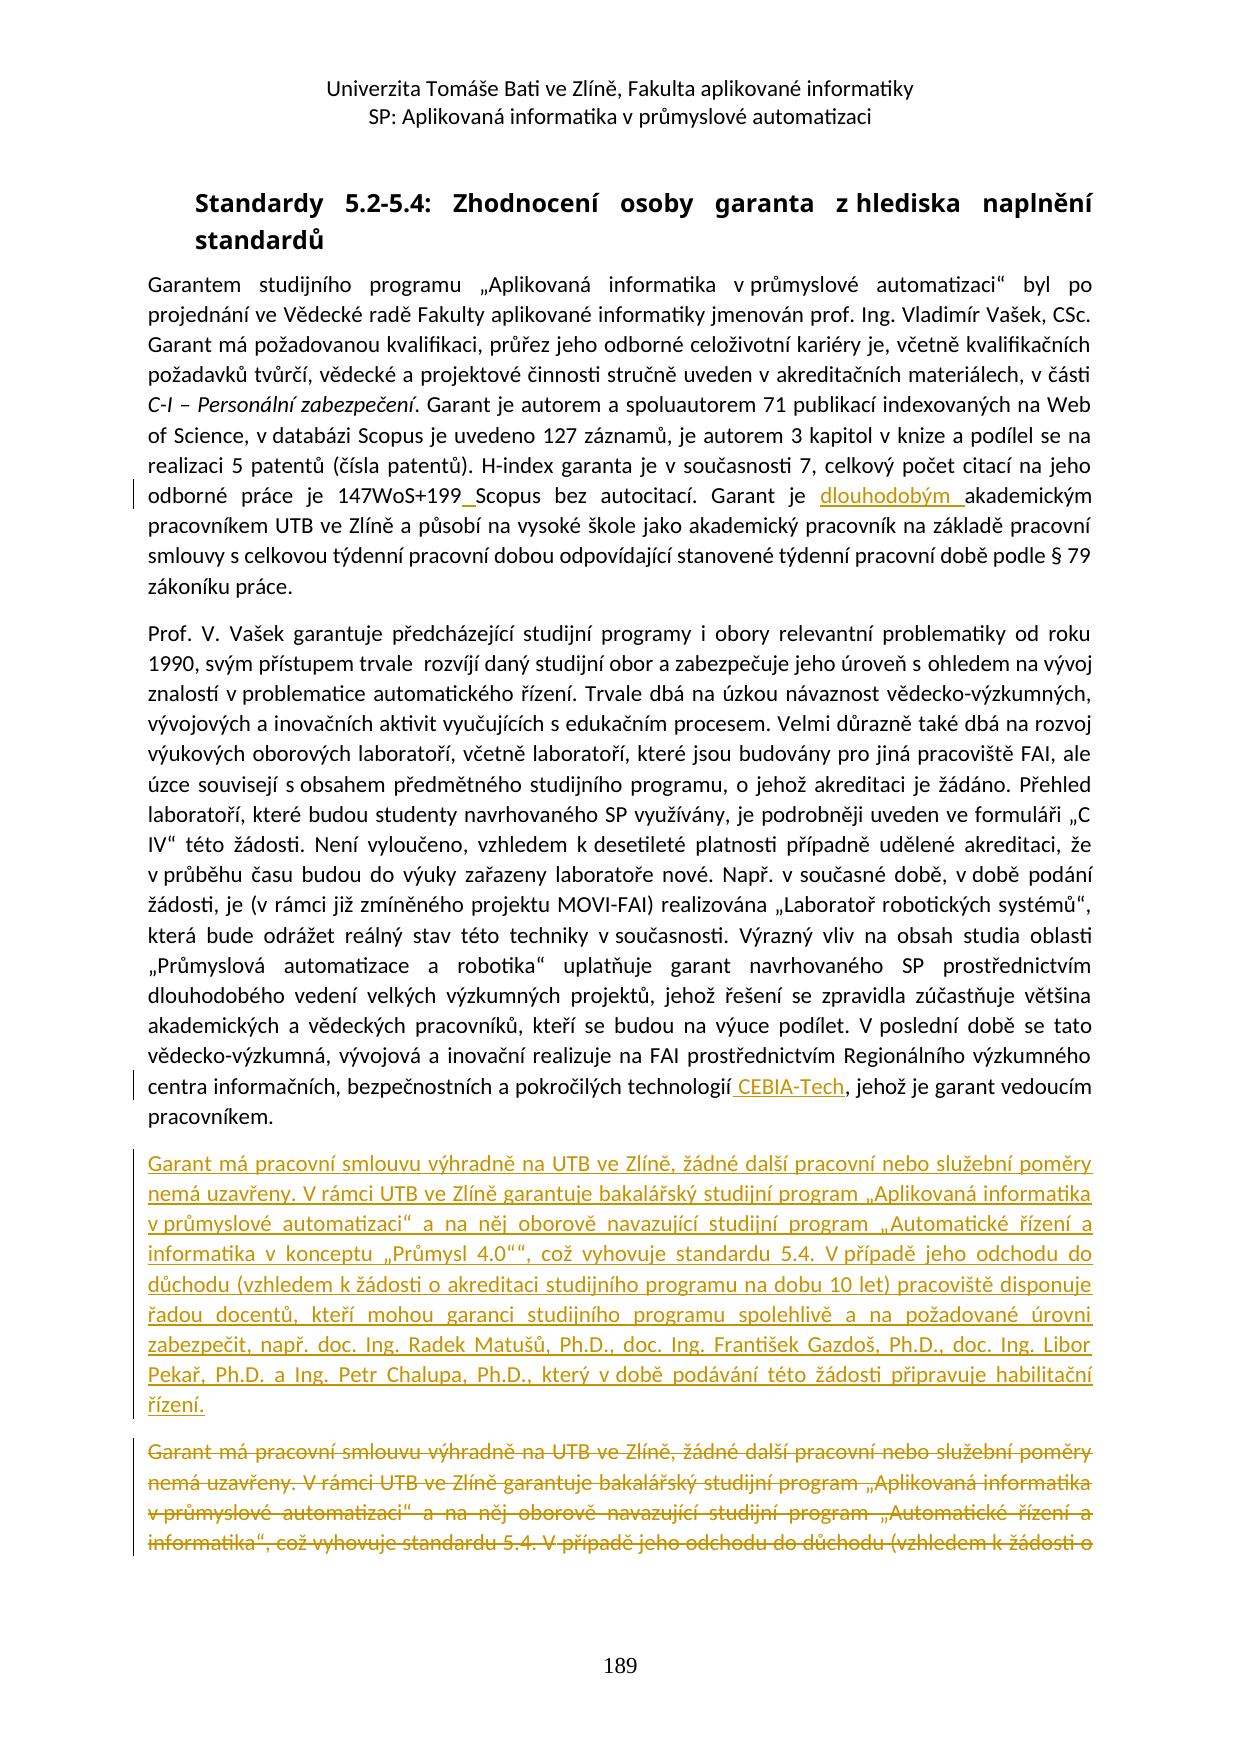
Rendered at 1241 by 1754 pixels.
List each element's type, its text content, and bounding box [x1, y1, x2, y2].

text Prof. V. Vašek garantuje předcházející studijní programy i obory relevantní problematiky od roku 1990, svým přístupem trvale rozvíjí daný studijní obor a zabezpečuje jeho úroveň s ohledem na vývoj znalostí v problematice automatického řízení. Trvale dbá na úzkou návaznost vědecko-výzkumných, vývojových a inovačních aktivit vyučujících s edukačním procesem. Velmi důrazně také dbá na rozvoj výukových oborových laboratoří, včetně laboratoří, které jsou budovány pro jiná pracoviště FAI, ale úzce souvisejí s obsahem předmětného studijního programu, o jehož akreditaci je žádáno. Přehled laboratoří, které budou studenty navrhovaného SP využívány, je podrobněji uveden ve formuláři „C IV“ této žádosti. Není vyloučeno, vzhledem k desetileté platnosti případně udělené akreditaci, že v průběhu času budou do výuky zařazeny laboratoře nové. Např. v současné době, v době podání žádosti, je (v rámci již zmíněného projektu MOVI-FAI) realizována „Laboratoř robotických systémů“, která bude odrážet reálný stav této techniky v současnosti. Výrazný vliv na obsah studia oblasti „Průmyslová automatizace a robotika“ uplatňuje garant navrhovaného SP prostřednictvím dlouhodobého vedení velkých výzkumných projektů, jehož řešení se zpravidla zúčastňuje většina akademických a vědeckých pracovníků, kteří se budou na výuce podílet. V poslední době se tato vědecko-výzkumná, vývojová a inovační realizuje na FAI prostřednictvím Regionálního výzkumného centra informačních, bezpečnostních a pokročilých technologií, jehož je garant vedoucím pracovníkem. [148, 619, 1093, 1130]
text Garantem studijního programu „Aplikovaná informatika v průmyslové automatizaci“ byl po projednání ve Vědecké radě Fakulty aplikované informatiky jmenován prof. Ing. Vladimír Vašek, CSc. Garant má požadovanou kvalifikaci, průřez jeho odborné celoživotní kariéry je, včetně kvalifikačních požadavků tvůrčí, vědecké a projektové činnosti stručně uveden v akreditačních materiálech, v části C-I – Personální zabezpečení. Garant je autorem a spoluautorem 71 publikací indexovaných na Web of Science, v databázi Scopus je uvedeno 127 záznamů, je autorem 3 kapitol v knize a podílel se na realizaci 5 patentů (čísla patentů). H-index garanta je v současnosti 7, celkový počet citací na jeho odborné práce je 147WoS+199Scopus bez autocitací. Garant je akademickým pracovníkem UTB ve Zlíně a působí na vysoké škole jako akademický pracovník na základě pracovní smlouvy s celkovou týdenní pracovní dobou odpovídající stanovené týdenní pracovní době podle § 79 zákoníku práce. [148, 270, 1093, 600]
subtitle Standardy 5.2-5.4: Zhodnocení osoby garanta z hlediska naplnění standardů [195, 186, 1093, 257]
